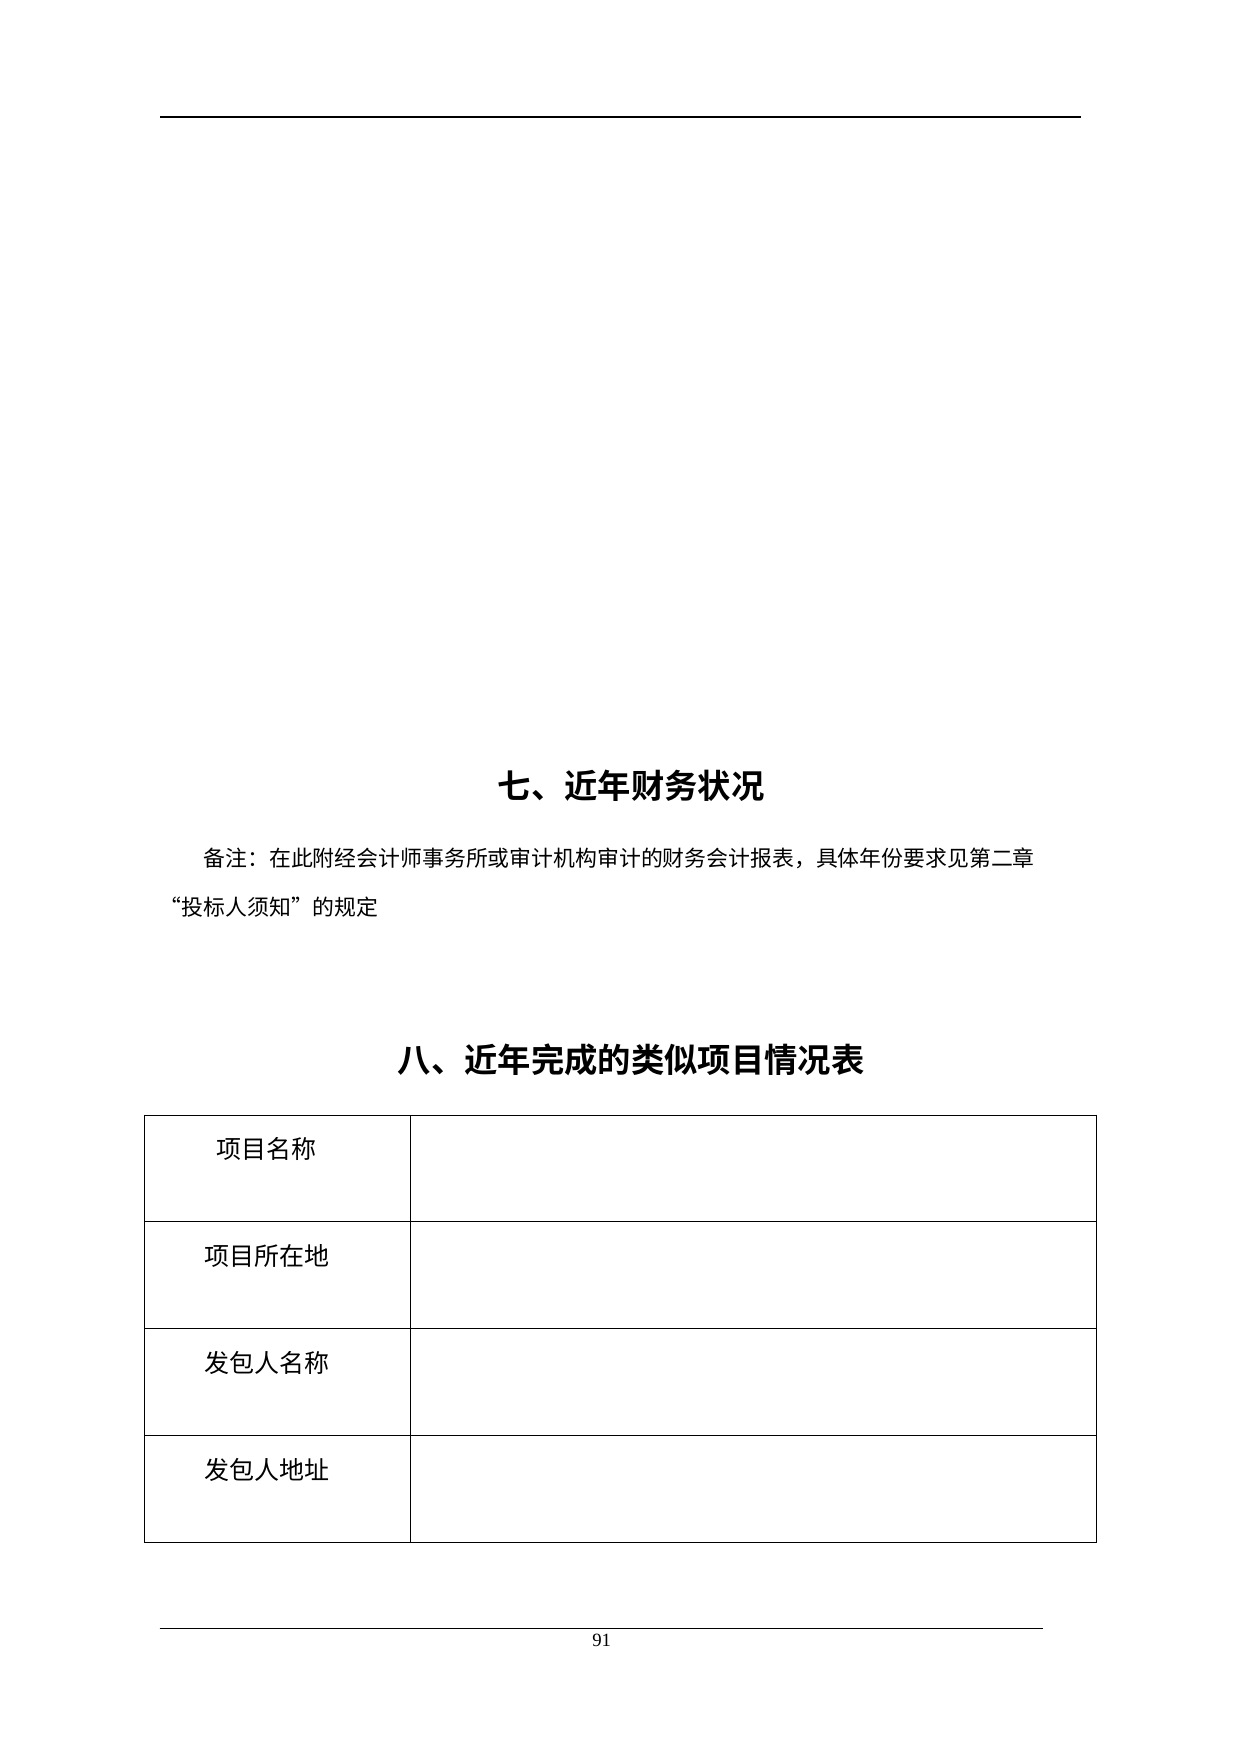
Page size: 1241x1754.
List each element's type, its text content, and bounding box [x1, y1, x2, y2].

table_cell [411, 1436, 1096, 1542]
text 备注：在此附经会计师事务所或审计机构审计的财务会计报表，具体年份要求见第二章“投标人须知”的规定 [159, 841, 1058, 922]
table_cell 项目所在地 [145, 1222, 410, 1328]
table_cell [411, 1329, 1096, 1435]
list 近年财务状况 [159, 752, 1058, 817]
text 八、近年完成的类似项目情况表 [159, 1025, 1058, 1090]
table_cell [411, 1222, 1096, 1328]
table_header [411, 1116, 1096, 1221]
table_cell 发包人名称 [145, 1329, 410, 1435]
table_header 项目名称 [145, 1116, 410, 1221]
table_cell 发包人地址 [145, 1436, 410, 1542]
